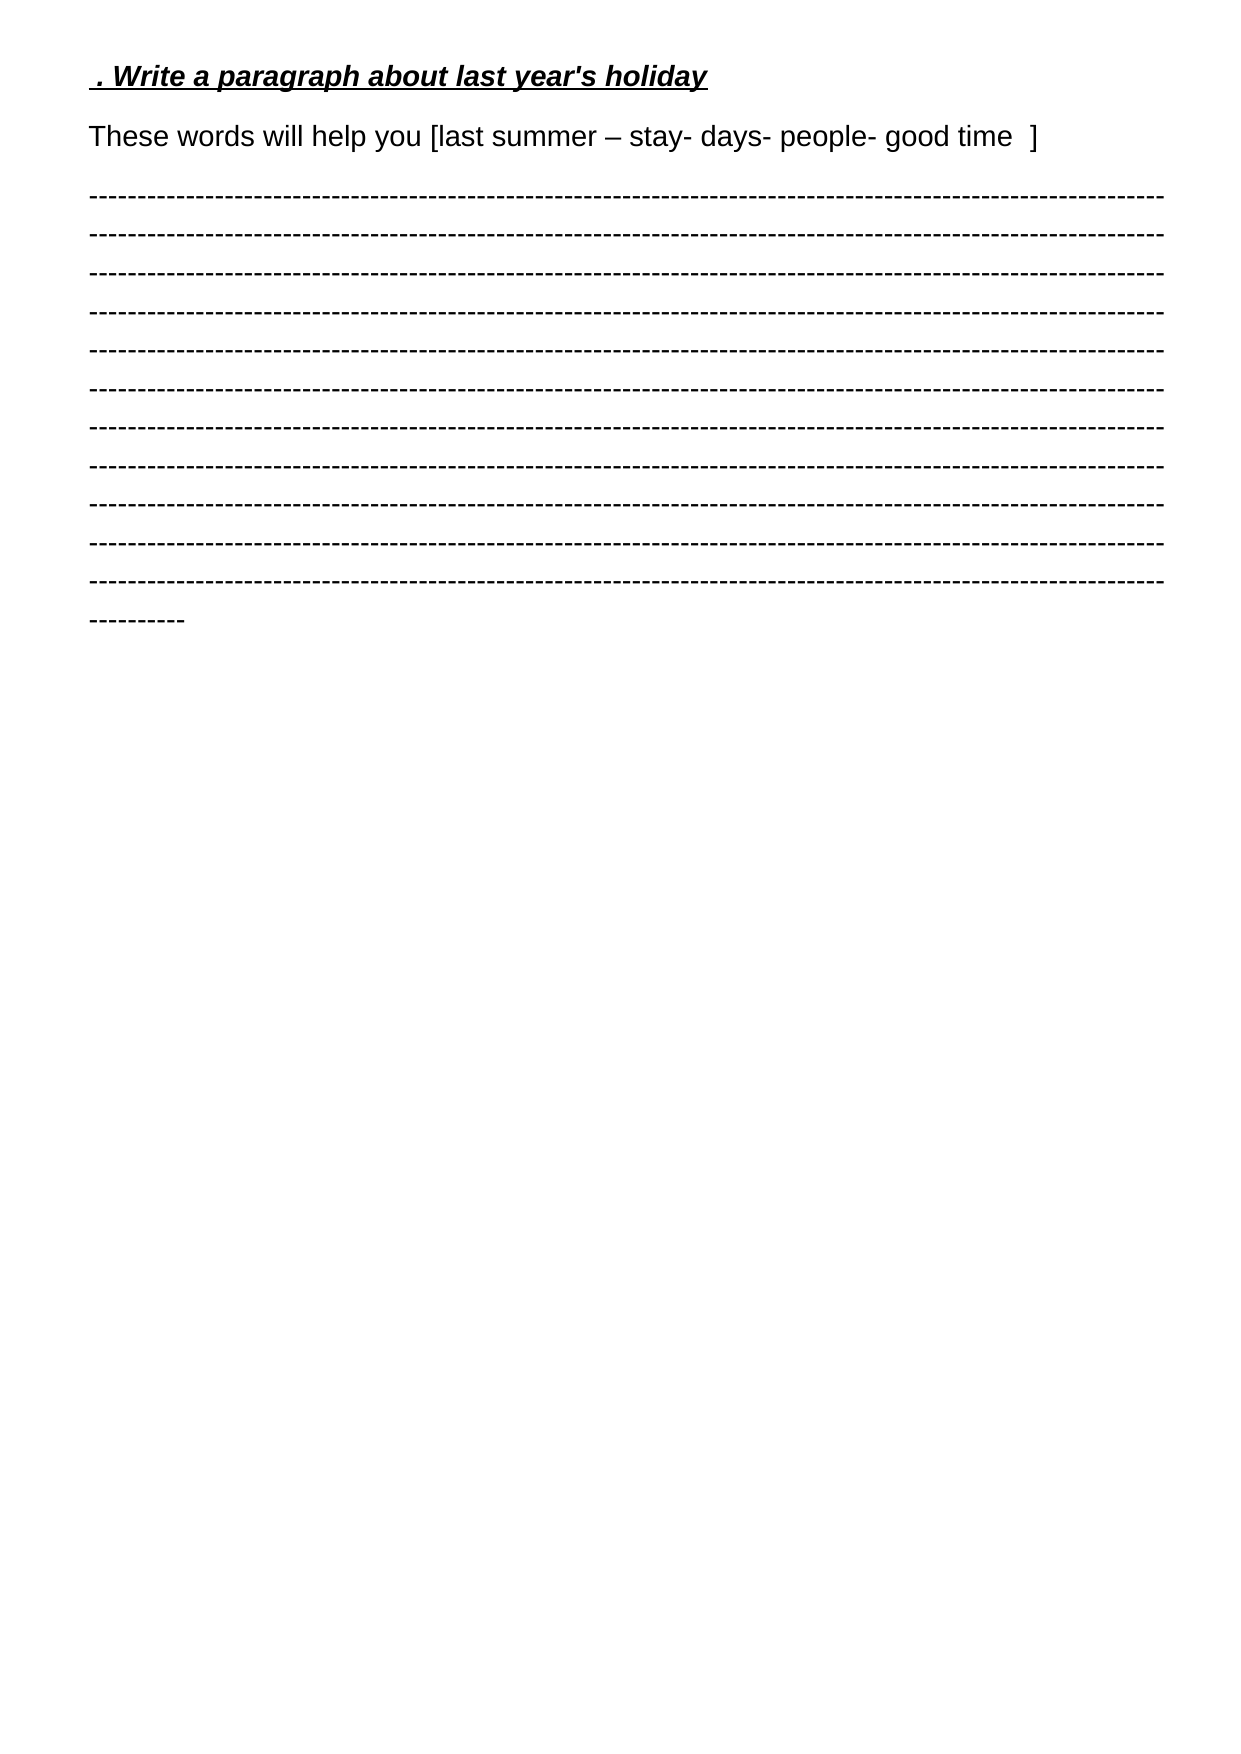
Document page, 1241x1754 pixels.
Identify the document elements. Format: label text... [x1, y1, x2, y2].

text ------------------------------------------------------------------------------------------------------------------------------------------------------------------------------------------------------------------------------------------------------------------------------------------------------------------------------------------------------------------------------------------------------------------------------------------------------------------------------------------------------------------------------------------------------------------------------------------------------------------------------------------------------------------------------------------------------------------------------------------------------------------------------------------------------------------------------------------------------------------------------------------------------------------------------------------------------------------------------------------------------------------------------------------------------------------------------------------------------------------------------------------------------------------------------------------------------------------------------------------------------------------------------- [88, 178, 1166, 635]
text These words will help you [last summer – stay- days- people- good time ] [88, 118, 1166, 152]
text Write a paragraph about last year's holiday . [88, 59, 1166, 93]
